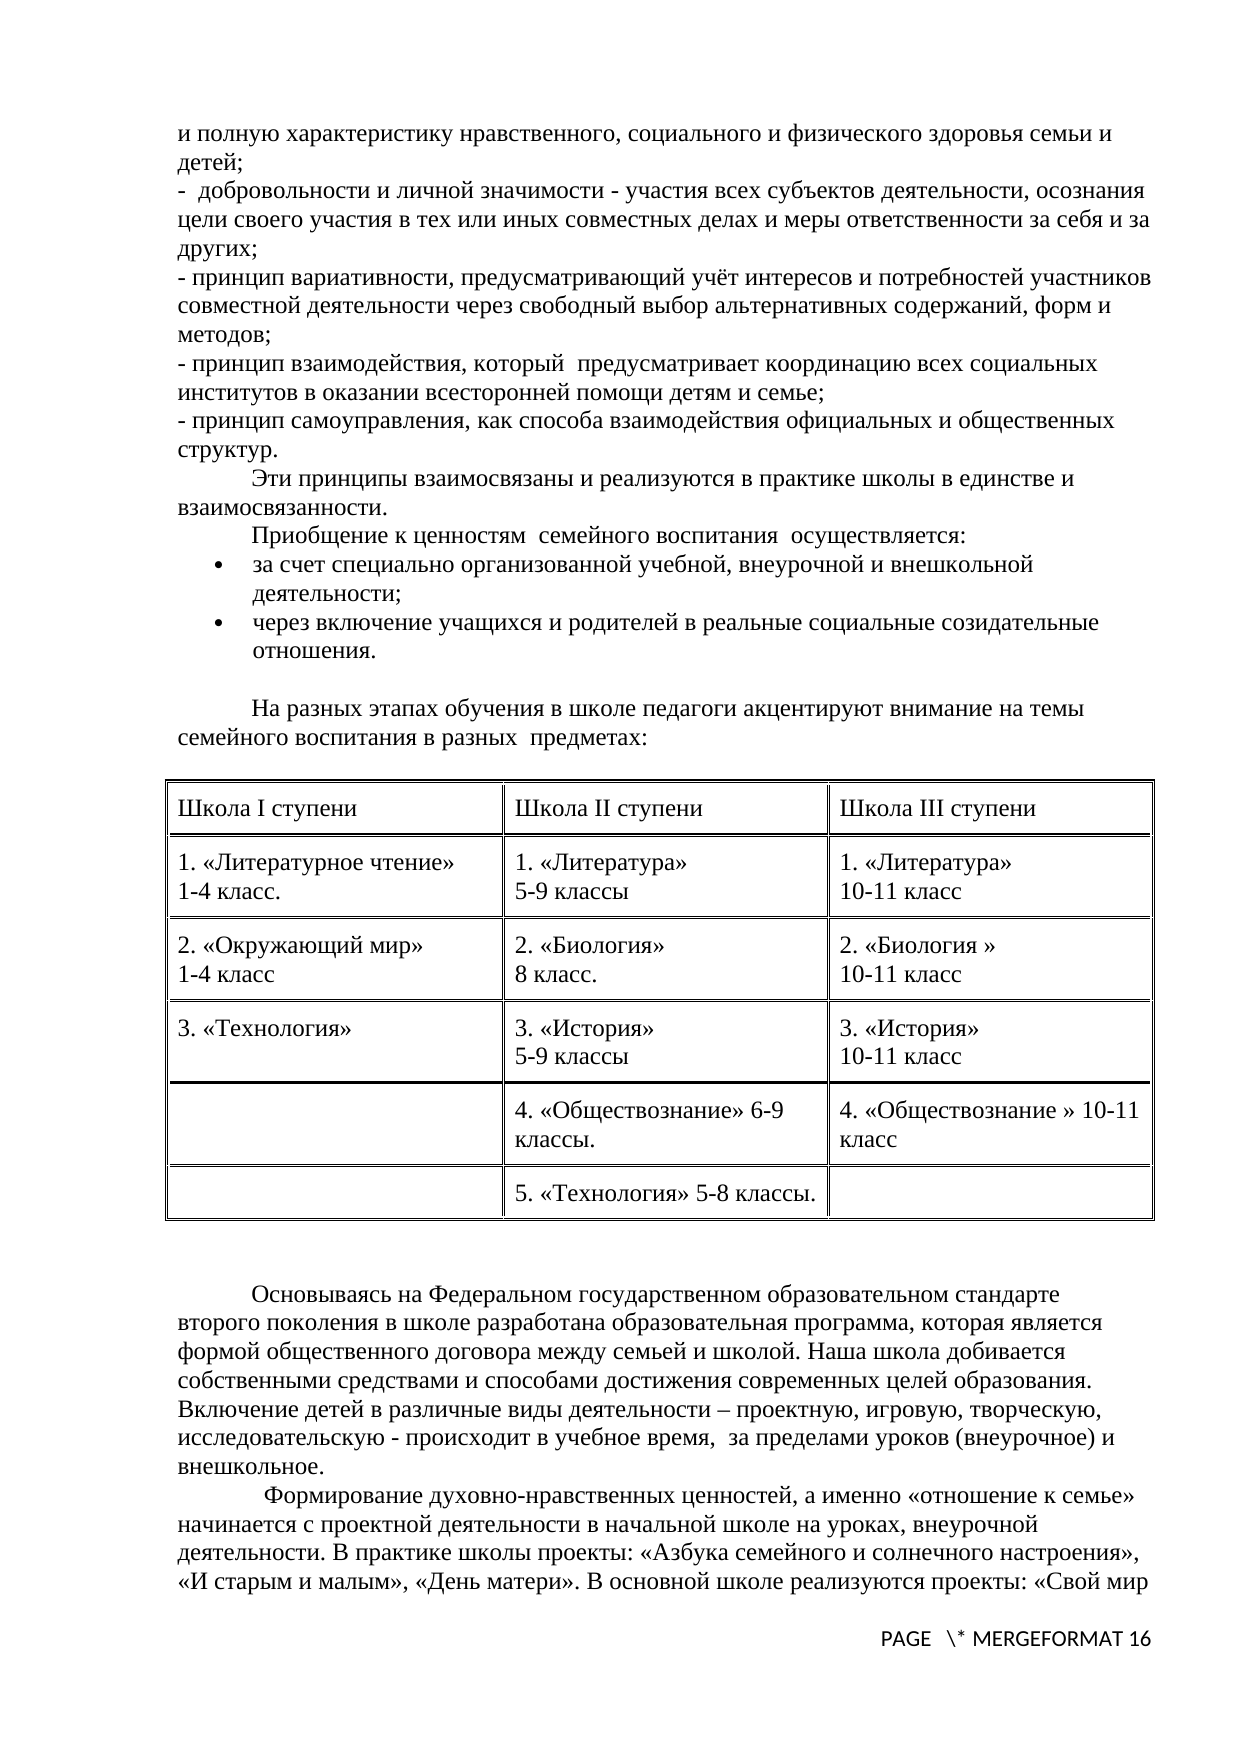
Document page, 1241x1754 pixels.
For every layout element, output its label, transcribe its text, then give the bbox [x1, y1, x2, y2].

table_cell 1. «Литература» 10-11 класс [830, 833, 1152, 916]
table_cell 3. «История» 5-9 классы [505, 1002, 827, 1081]
table_cell 1. «Литературное чтение» 1-4 класс. [168, 833, 502, 916]
table_cell [166, 1164, 503, 1217]
table_cell 3. «История» 10-11 класс [830, 999, 1152, 1081]
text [177, 118, 1152, 463]
table_cell 5. «Технология» 5-8 классы. [504, 1167, 828, 1217]
text Приобщение к ценностям семейного воспитания осуществляется: [177, 521, 1152, 549]
table_cell 2. «Биология» 8 класс. [505, 919, 827, 998]
table_header Школа II ступени [504, 783, 828, 833]
table_cell [168, 1081, 502, 1164]
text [177, 1480, 1152, 1595]
table_cell 3. «Технология» [168, 999, 502, 1081]
table_header Школа I ступени [168, 783, 503, 833]
table_cell 4. «Обществознание » 10-11 класс [830, 1081, 1152, 1164]
list за счет специально организованной учебной, внеурочной и внешкольной деятельности; [215, 549, 1152, 607]
text На разных этапах обучения в школе педагоги акцентируют внимание на темы семейного воспитания в разных предметах: [177, 693, 1152, 751]
table_cell [829, 1164, 1153, 1217]
table_cell 2. «Окружающий мир» 1-4 класс [166, 916, 503, 998]
text Основываясь на Федеральном государственном образовательном стандарте второго поколения в школе разработана образовательная программа, которая является формой общественного договора между семьей и школой. Наша школа добивается собственными средствами и способами достижения современных целей образования. Включение детей в различные виды деятельности – проектную, игровую, творческую, исследовательскую - происходит в учебное время, за пределами уроков (внеурочное) и внешкольное. [177, 1279, 1152, 1480]
table_cell 4. «Обществознание» 6-9 классы. [505, 1084, 827, 1164]
text Эти принципы взаимосвязаны и реализуются в практике школы в единстве и взаимосвязанности. [177, 463, 1152, 521]
table_cell 2. «Биология » 10-11 класс [829, 916, 1153, 998]
table_header Школа III ступени [829, 783, 1152, 833]
table_cell 1. «Литература» 5-9 классы [505, 837, 827, 916]
list через включение учащихся и родителей в реальные социальные созидательные отношения. [215, 607, 1152, 664]
